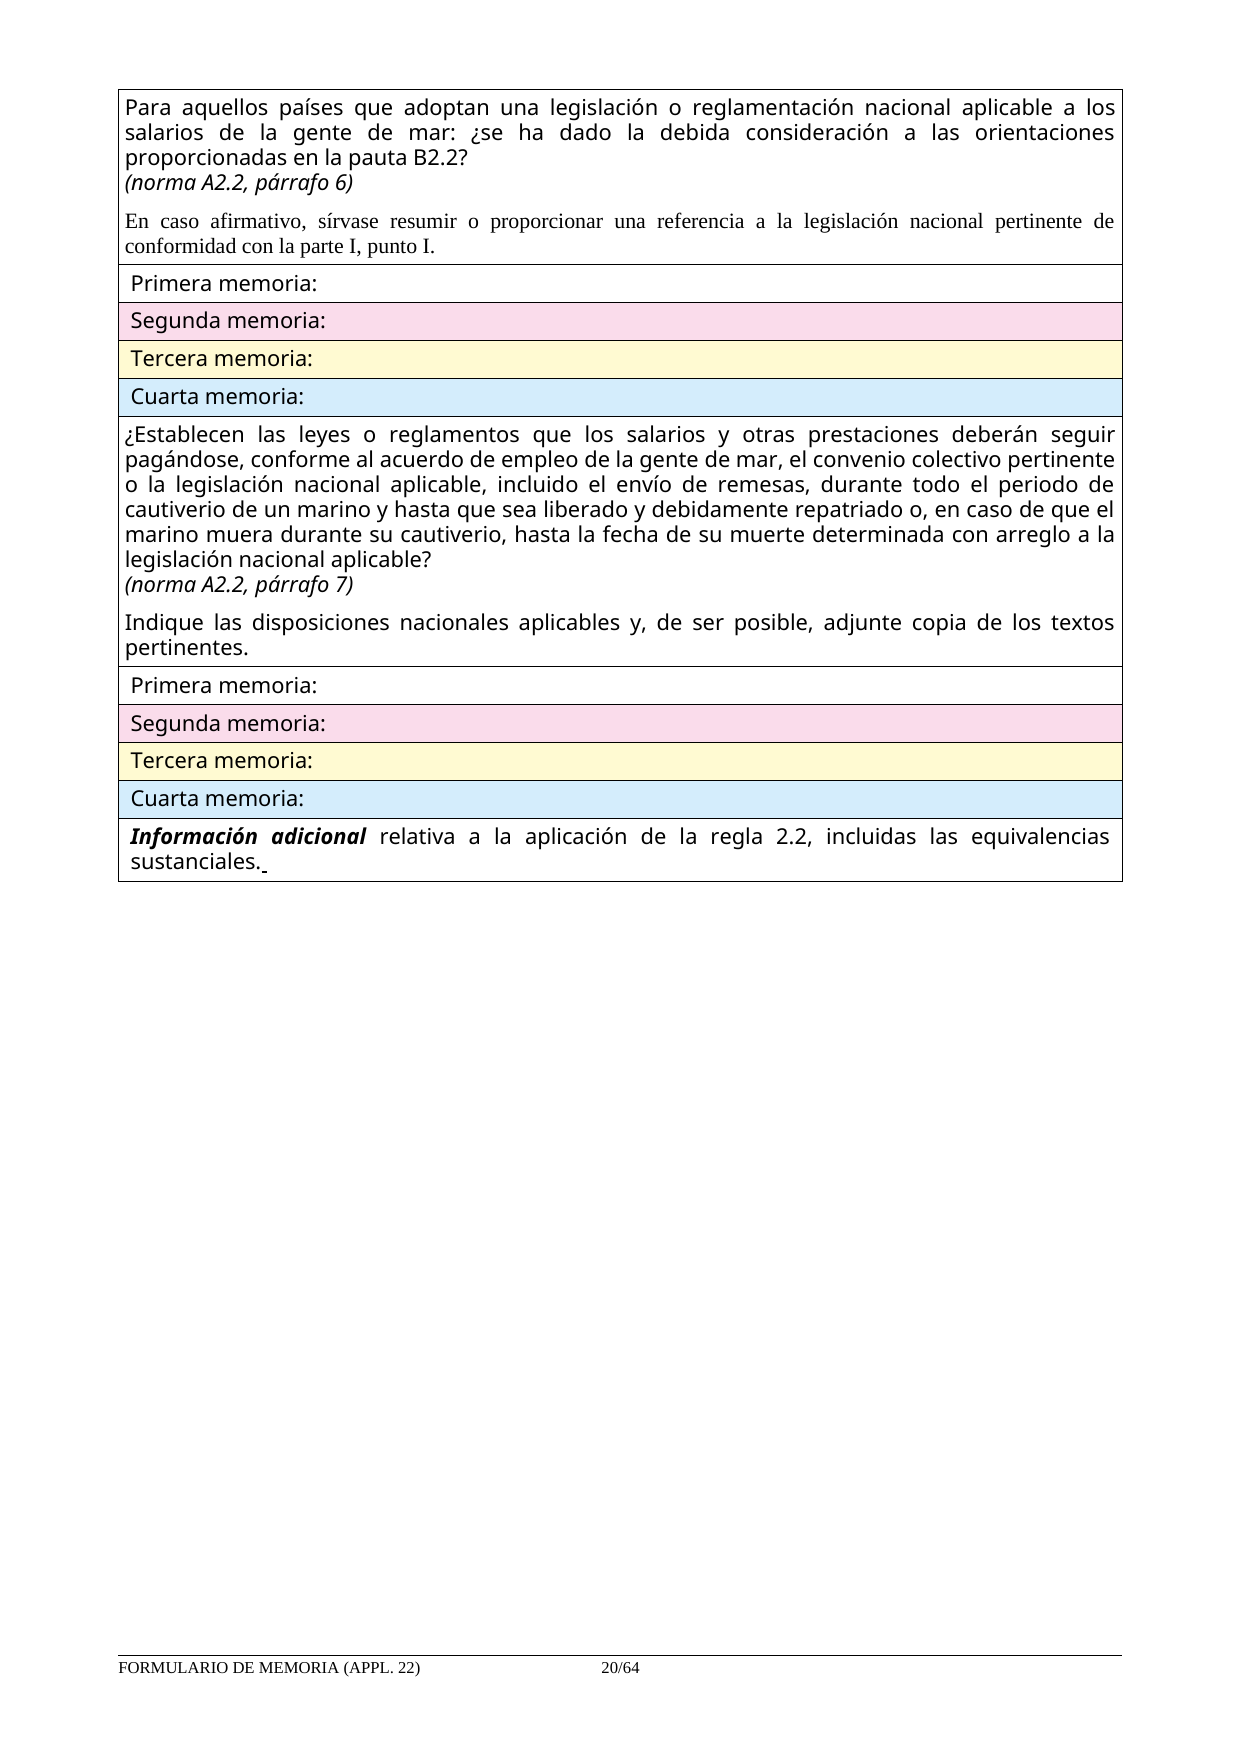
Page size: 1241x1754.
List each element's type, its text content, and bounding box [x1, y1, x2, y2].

table_cell Primera memoria: [119, 265, 1122, 302]
table_cell ¿Establecen las leyes o reglamentos que los salarios y otras prestaciones deberán seguir pagándose, conforme al acuerdo de empleo de la gente de mar, el convenio colectivo pertinente o la legislación nacional aplicable, incluido el envío de remesas, durante todo el periodo de cautiverio de un marino y hasta que sea liberado y debidamente repatriado o, en caso de que el marino muera durante su cautiverio, hasta la fecha de su muerte determinada con arreglo a la legislación nacional aplicable? (norma A2.2, párrafo 7) Indique las disposiciones nacionales aplicables y, de ser posible, adjunte copia de los textos pertinentes. [119, 417, 1122, 666]
table_cell Información adicional relativa a la aplicación de la regla 2.2, incluidas las equivalencias sustanciales. [119, 819, 1122, 881]
table_cell Cuarta memoria: [119, 781, 1122, 818]
table_cell Primera memoria: [119, 667, 1122, 704]
table_cell Tercera memoria: [119, 341, 1122, 378]
table_cell Segunda memoria: [119, 705, 1122, 742]
table_cell Cuarta memoria: [119, 379, 1122, 416]
table_cell Segunda memoria: [119, 303, 1122, 340]
table_cell Tercera memoria: [119, 743, 1122, 780]
table_cell Para aquellos países que adoptan una legislación o reglamentación nacional aplicable a los salarios de la gente de mar: ¿se ha dado la debida consideración a las orientaciones proporcionadas en la pauta B2.2? (norma A2.2, párrafo 6) En caso afirmativo, sírvase resumir o proporcionar una referencia a la legislación nacional pertinente de conformidad con la parte I, punto I. [119, 90, 1122, 264]
